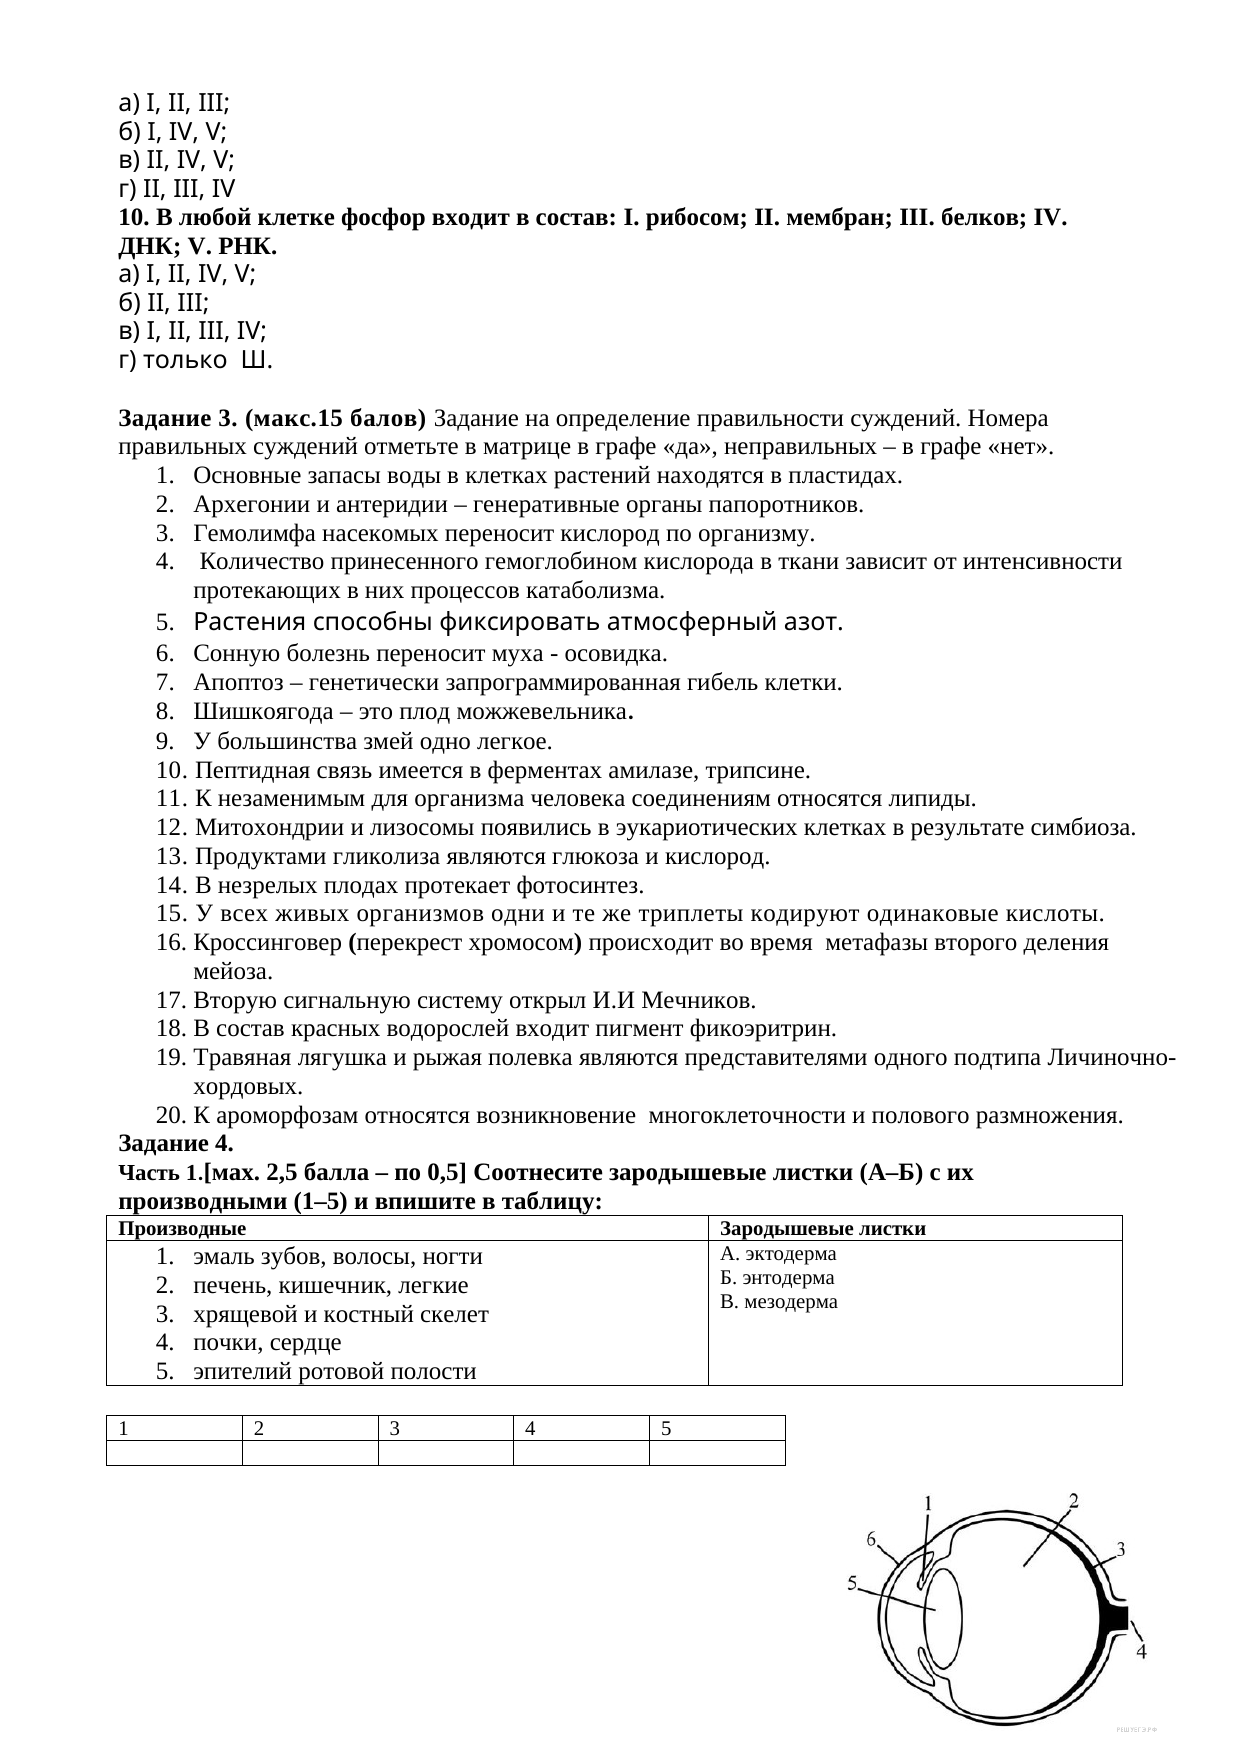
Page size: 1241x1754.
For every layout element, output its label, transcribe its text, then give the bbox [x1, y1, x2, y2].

text а) I, II, III; [118, 89, 1129, 117]
text 19. Травяная лягушка и рыжая полевка являются представителями одного подтипа Личиночно-хордовых. [156, 1042, 1181, 1100]
text 16. Кроссинговер (перекрест хромосом) происходит во время метафазы второго деления мейоза. [156, 927, 1181, 985]
picture [831, 1463, 1159, 1752]
table_header 3 [379, 1416, 513, 1440]
text 18. В состав красных водорослей входит пигмент фикоэритрин. [156, 1013, 1181, 1042]
list Шишкоягода – это плод можжевельника. [156, 695, 1181, 726]
table_header Производные [107, 1216, 708, 1240]
list г) только Ш. [118, 346, 1129, 374]
text 13. Продуктами гликолиза являются глюкоза и кислород. [156, 841, 1181, 870]
list Основные запасы воды в клетках растений находятся в пластидах. [156, 460, 1181, 489]
list Сонную болезнь переносит муха - осовидка. [156, 638, 1181, 667]
table_cell эмаль зубов, волосы, ногти печень, кишечник, легкие хрящевой и костный скелет почки, сердце эпителий ротовой полости [107, 1241, 708, 1385]
list в) I, II, III, IV; [118, 317, 1129, 346]
text 11. К незаменимым для организма человека соединениям относятся липиды. [156, 783, 1181, 812]
table_cell [243, 1441, 378, 1465]
text Часть 1.[мах. 2,5 балла – по 0,5] Соотнесите зародышевые листки (А–Б) с их производными (1–5) и впишите в таблицу: [118, 1157, 1181, 1215]
list Гемолимфа насекомых переносит кислород по организму. [156, 518, 1181, 546]
text 10. В любой клетке фосфор входит в состав: I. рибосом; II. мембран; III. белков; IV. ДНК; V. РНК. [118, 203, 1129, 260]
text 20. К ароморфозам относятся возникновение многоклеточности и полового размножения. [156, 1100, 1181, 1128]
text г) II, III, IV [118, 174, 1129, 203]
text 15. У всех живых организмов одни и те же триплеты кодируют одинаковые кислоты. [156, 898, 1181, 927]
table_cell [107, 1441, 242, 1465]
text в) II, IV, V; [118, 146, 1129, 174]
text 10. Пептидная связь имеется в ферментах амилазе, трипсине. [156, 755, 1181, 783]
text Задание 4. [118, 1128, 1181, 1157]
table_header 1 [107, 1416, 242, 1440]
table_cell [379, 1441, 513, 1465]
table_cell [514, 1441, 649, 1465]
list Растения способны фиксировать атмосферный азот. [156, 604, 1181, 638]
text 14. В незрелых плодах протекает фотосинтез. [156, 870, 1181, 898]
table_header 2 [243, 1416, 378, 1440]
table_header 4 [514, 1416, 649, 1440]
list Количество принесенного гемоглобином кислорода в ткани зависит от интенсивности протекающих в них процессов катаболизма. [156, 546, 1181, 604]
text 12. Митохондрии и лизосомы появились в эукариотических клетках в результате симбиоза. [156, 812, 1181, 841]
list Апоптоз – генетически запрограммированная гибель клетки. [156, 667, 1181, 695]
table_cell [650, 1441, 785, 1465]
table_cell А. эктодерма Б. энтодерма В. мезодерма [709, 1241, 1122, 1385]
list а) I, II, IV, V; [118, 260, 1129, 288]
list Архегонии и антеридии – генеративные органы папоротников. [156, 489, 1181, 518]
table_header Зародышевые листки [709, 1216, 1122, 1240]
list б) II, III; [118, 288, 1129, 317]
table_header 5 [650, 1416, 785, 1440]
text б) I, IV, V; [118, 117, 1129, 146]
list У большинства змей одно легкое. [156, 726, 1181, 755]
text Задание 3. (макс.15 балов) Задание на определение правильности суждений. Номера правильных суждений отметьте в матрице в графе «да», неправильных – в графе «нет». [118, 403, 1181, 460]
text 17. Вторую сигнальную систему открыл И.И Мечников. [156, 985, 1181, 1013]
